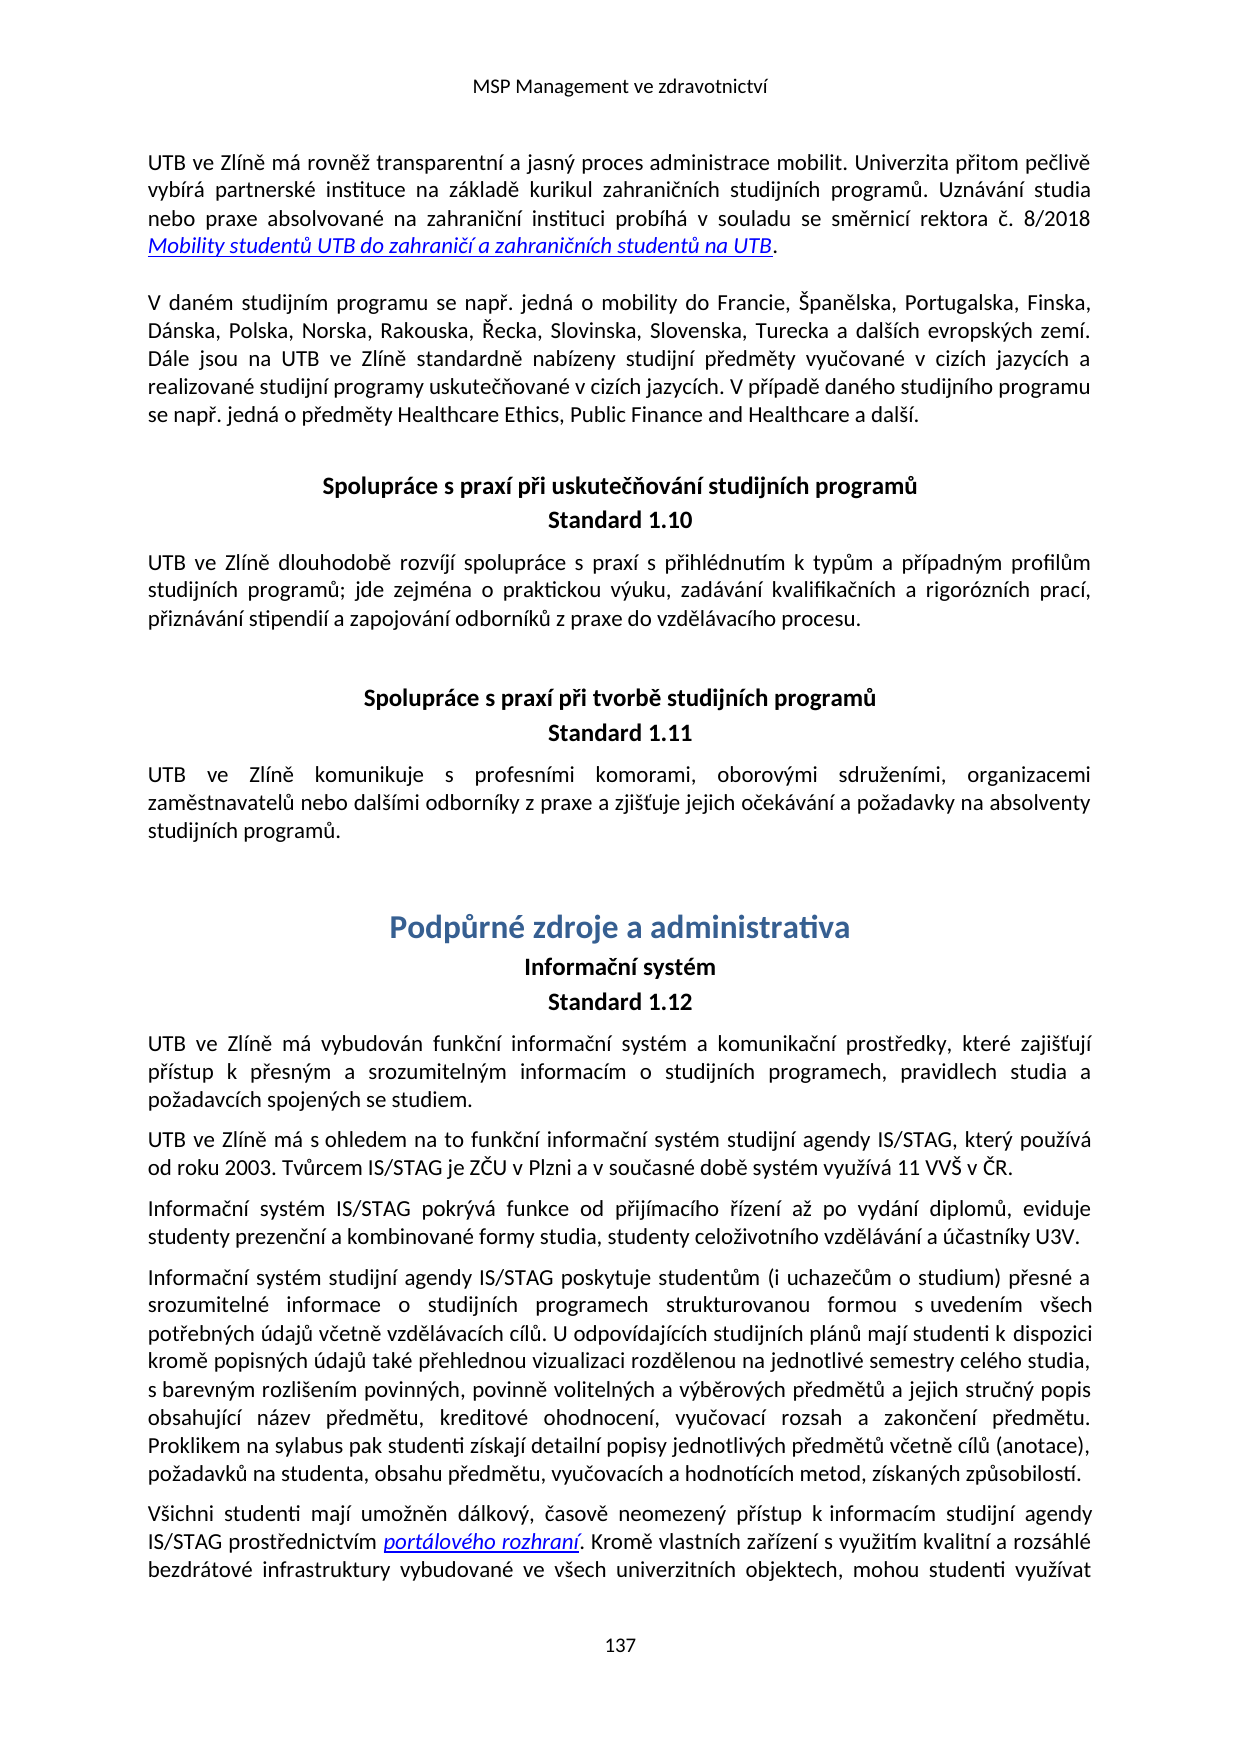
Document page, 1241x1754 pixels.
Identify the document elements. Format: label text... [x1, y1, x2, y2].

subtitle Standard 1.11 [148, 717, 1093, 747]
text UTB ve Zlíně komunikuje s profesními komorami, oborovými sdruženími, organizacemi zaměstnavatelů nebo dalšími odborníky z praxe a zjišťuje jejich očekávání a požadavky na absolventy studijních programů. [148, 760, 1093, 844]
text UTB ve Zlíně má s ohledem na to funkční informační systém studijní agendy IS/STAG, který používá od roku 2003. Tvůrcem IS/STAG je ZČU v Plzni a v současné době systém využívá 11 VVŠ v ČR. [148, 1126, 1093, 1182]
text Informační systém studijní agendy IS/STAG poskytuje studentům (i uchazečům o studium) přesné a srozumitelné informace o studijních programech strukturovanou formou s uvedením všech potřebných údajů včetně vzdělávacích cílů. U odpovídajících studijních plánů mají studenti k dispozici kromě popisných údajů také přehlednou vizualizaci rozdělenou na jednotlivé semestry celého studia, s barevným rozlišením povinných, povinně volitelných a výběrových předmětů a jejich stručný popis obsahující název předmětu, kreditové ohodnocení, vyučovací rozsah a zakončení předmětu. Proklikem na sylabus pak studenti získají detailní popisy jednotlivých předmětů včetně cílů (anotace), požadavků na studenta, obsahu předmětu, vyučovacích a hodnotících metod, získaných způsobilostí. [148, 1263, 1093, 1487]
subtitle Spolupráce s praxí při uskutečňování studijních programů [148, 470, 1093, 500]
subtitle Standard 1.12 [148, 986, 1093, 1016]
subtitle Standard 1.10 [148, 504, 1093, 535]
subtitle Spolupráce s praxí při tvorbě studijních programů [148, 682, 1093, 713]
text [148, 1499, 1093, 1583]
text UTB ve Zlíně má rovněž transparentní a jasný proces administrace mobilit. Univerzita přitom pečlivě vybírá partnerské instituce na základě kurikul zahraničních studijních programů. Uznávání studia nebo praxe absolvované na zahraniční instituci probíhá v souladu se směrnicí rektora č. 8/2018 Mobility studentů UTB do zahraničí a zahraničních studentů na UTB. [148, 148, 1093, 260]
text UTB ve Zlíně má vybudován funkční informační systém a komunikační prostředky, které zajišťují přístup k přesným a srozumitelným informacím o studijních programech, pravidlech studia a požadavcích spojených se studiem. [148, 1029, 1093, 1113]
text V daném studijním programu se např. jedná o mobility do Francie, Španělska, Portugalska, Finska, Dánska, Polska, Norska, Rakouska, Řecka, Slovinska, Slovenska, Turecka a dalších evropských zemí. Dále jsou na UTB ve Zlíně standardně nabízeny studijní předměty vyučované v cizích jazycích a realizované studijní programy uskutečňované v cizích jazycích. V případě daného studijního programu se např. jedná o předměty Healthcare Ethics, Public Finance and Healthcare a další. [148, 288, 1093, 428]
text Informační systém IS/STAG pokrývá funkce od přijímacího řízení až po vydání diplomů, eviduje studenty prezenční a kombinované formy studia, studenty celoživotního vzdělávání a účastníky U3V. [148, 1194, 1093, 1250]
subtitle Podpůrné zdroje a administrativa [148, 906, 1093, 947]
text UTB ve Zlíně dlouhodobě rozvíjí spolupráce s praxí s přihlédnutím k typům a případným profilům studijních programů; jde zejména o praktickou výuku, zadávání kvalifikačních a rigorózních prací, přiznávání stipendií a zapojování odborníků z praxe do vzdělávacího procesu. [148, 548, 1093, 632]
subtitle Informační systém [148, 951, 1093, 982]
